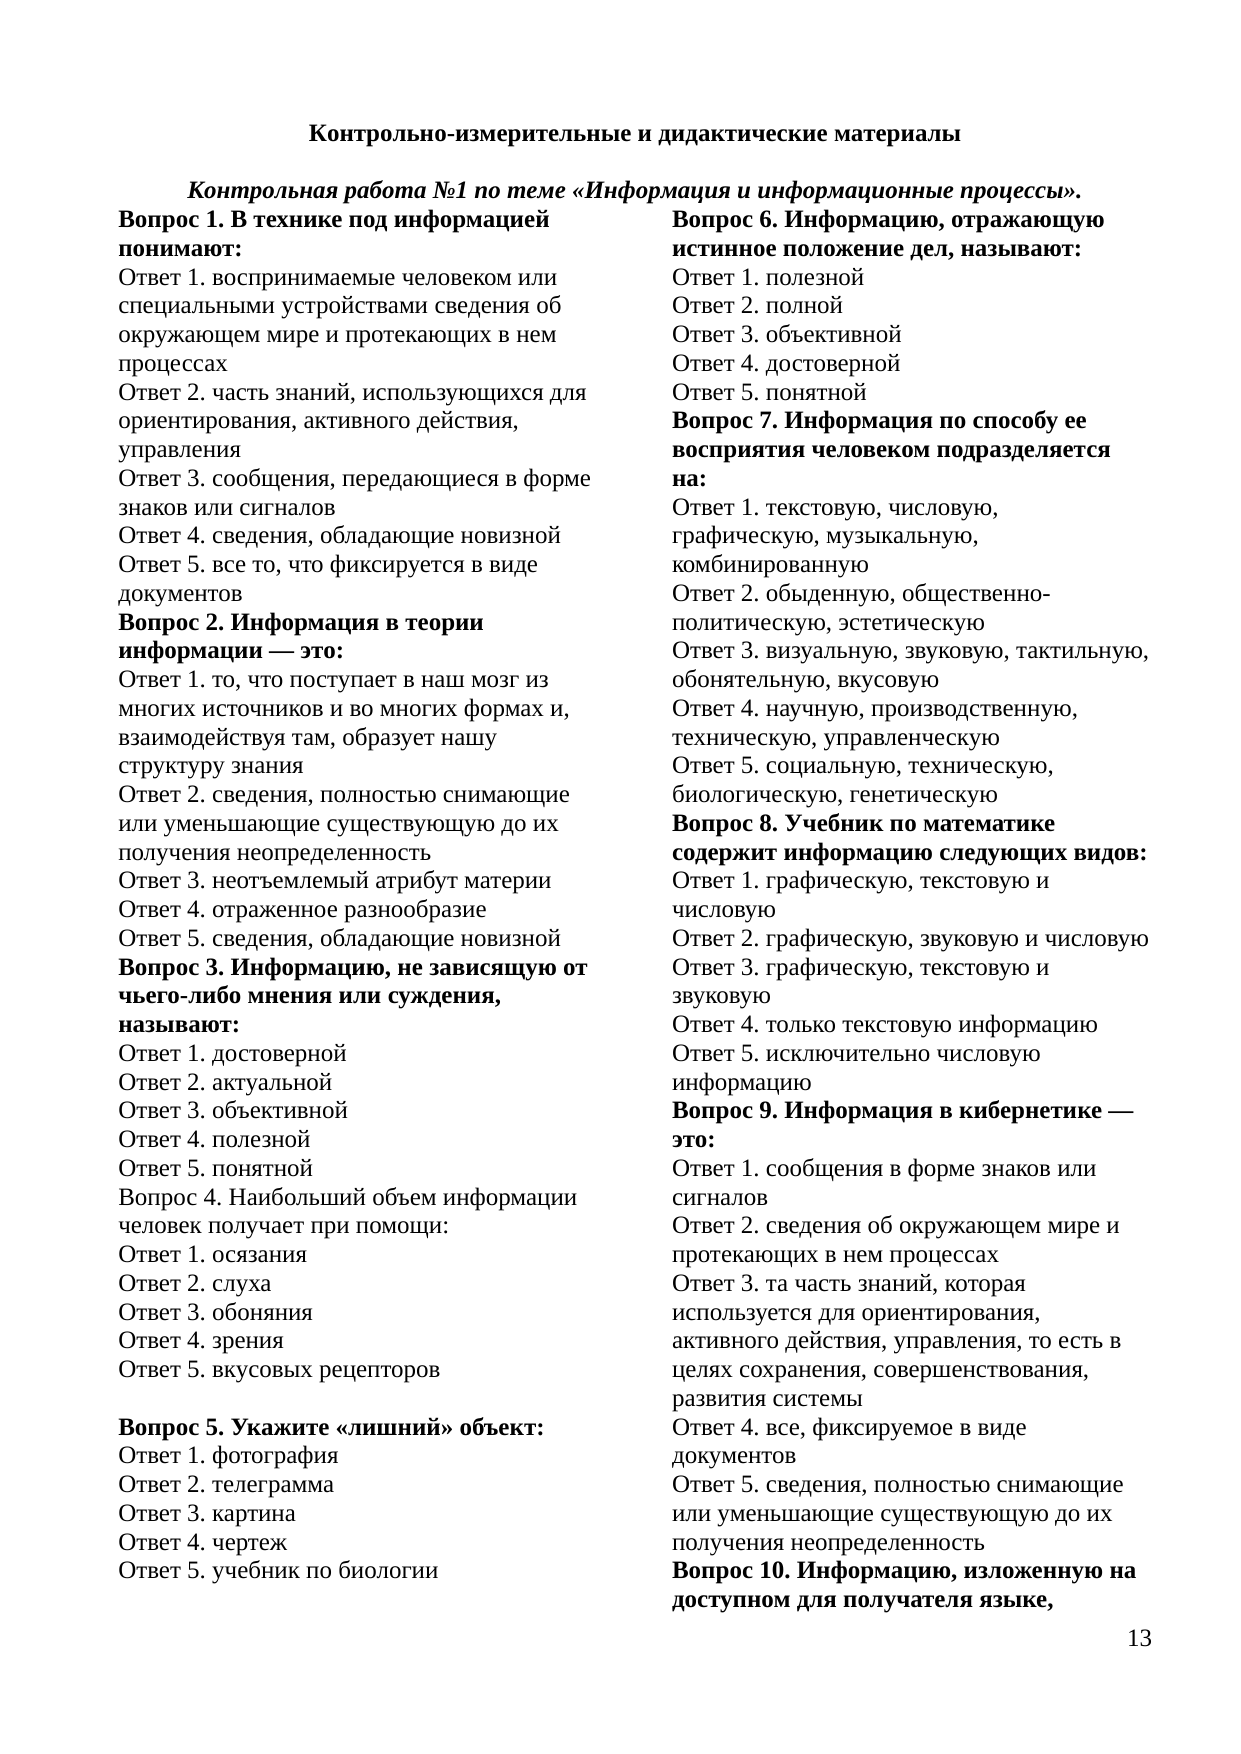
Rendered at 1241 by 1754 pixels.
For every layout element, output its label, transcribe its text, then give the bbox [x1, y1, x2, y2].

text Контрольная работа №1 по теме «Информация и информационные процессы». [118, 176, 1152, 204]
text Контрольно-измерительные и дидактические материалы [118, 118, 1152, 147]
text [118, 204, 598, 1613]
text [672, 204, 1152, 1613]
